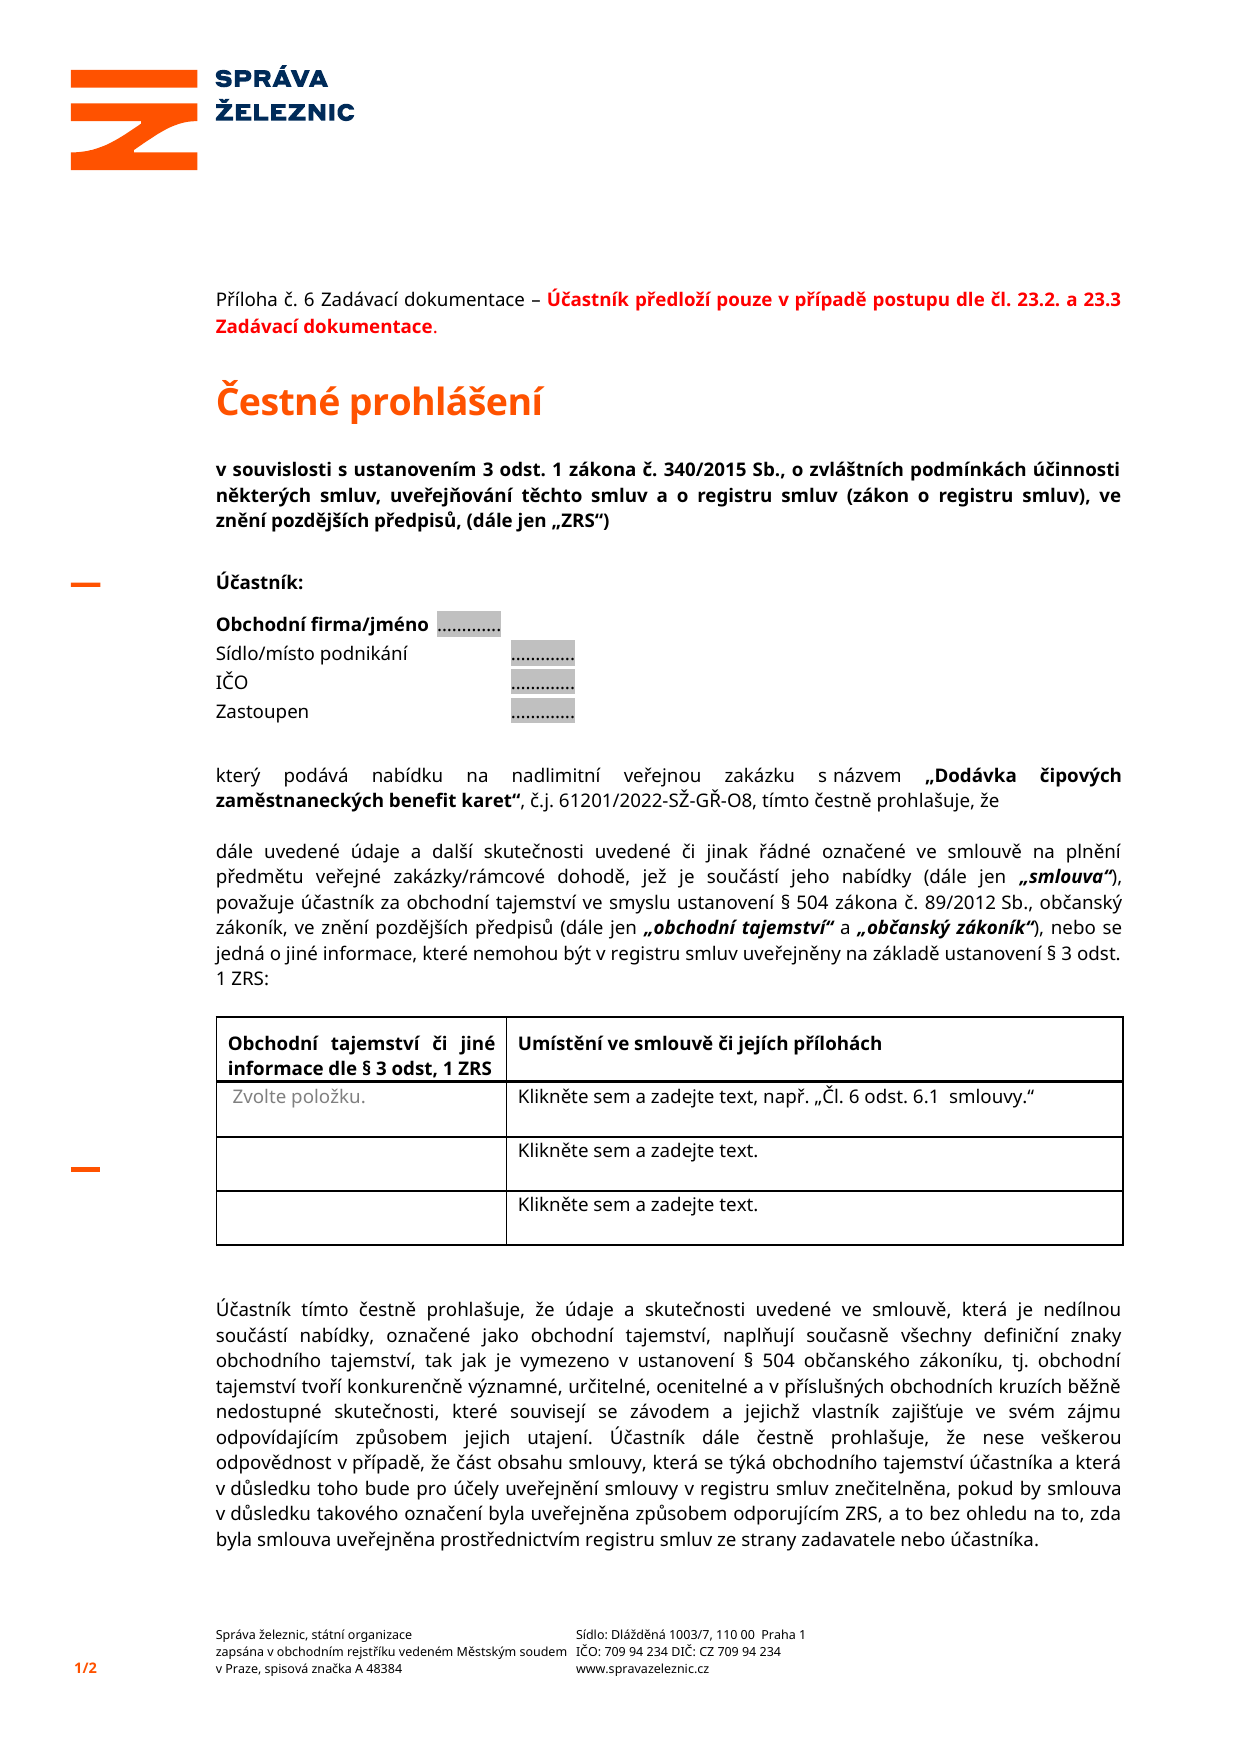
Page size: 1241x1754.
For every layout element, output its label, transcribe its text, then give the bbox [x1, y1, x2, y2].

text Obchodní firma/jméno …………. [216, 608, 1122, 637]
text Účastník: [216, 565, 1122, 596]
table_header Umístění ve smlouvě či jejích přílohách [507, 1018, 1122, 1080]
text Zastoupen …………. [216, 695, 1122, 724]
text Příloha č. 6 Zadávací dokumentace – Účastník předloží pouze v případě postupu dle čl. 23.2. a 23.3 Zadávací dokumentace. [216, 286, 1122, 339]
text IČO …………. [216, 666, 1122, 695]
table_cell [217, 1138, 506, 1190]
text dále uvedené údaje a další skutečnosti uvedené či jinak řádné označené ve smlouvě na plnění předmětu veřejné zakázky/rámcové dohodě, jež je součástí jeho nabídky (dále jen „smlouva“), považuje účastník za obchodní tajemství ve smyslu ustanovení § 504 zákona č. 89/2012 Sb., občanský zákoník, ve znění pozdějších předpisů (dále jen „obchodní tajemství“ a „občanský zákoník“), nebo se jedná o jiné informace, které nemohou být v registru smluv uveřejněny na základě ustanovení § 3 odst. 1 ZRS: [216, 838, 1122, 991]
table_cell [217, 1083, 506, 1136]
table_cell [217, 1192, 506, 1244]
text Účastník tímto čestně prohlašuje, že údaje a skutečnosti uvedené ve smlouvě, která je nedílnou součástí nabídky, označené jako obchodní tajemství, naplňují současně všechny definiční znaky obchodního tajemství, tak jak je vymezeno v ustanovení § 504 občanského zákoníku, tj. obchodní tajemství tvoří konkurenčně významné, určitelné, ocenitelné a v příslušných obchodních kruzích běžně nedostupné skutečnosti, které souvisejí se závodem a jejichž vlastník zajišťuje ve svém zájmu odpovídajícím způsobem jejich utajení. Účastník dále čestně prohlašuje, že nese veškerou odpovědnost v případě, že část obsahu smlouvy, která se týká obchodního tajemství účastníka a která v důsledku toho bude pro účely uveřejnění smlouvy v registru smluv znečitelněna, pokud by smlouva v důsledku takového označení byla uveřejněna způsobem odporujícím ZRS, a to bez ohledu na to, zda byla smlouva uveřejněna prostřednictvím registru smluv ze strany zadavatele nebo účastníka. [216, 1296, 1122, 1552]
text Sídlo/místo podnikání …………. [216, 637, 1122, 666]
text v souvislosti s ustanovením 3 odst. 1 zákona č. 340/2015 Sb., o zvláštních podmínkách účinnosti některých smluv, uveřejňování těchto smluv a o registru smluv (zákon o registru smluv), ve znění pozdějších předpisů, (dále jen „ZRS“) [216, 456, 1122, 533]
table_header Obchodní tajemství či jiné informace dle § 3 odst, 1 ZRS [217, 1018, 506, 1080]
subtitle Čestné prohlášení [216, 375, 1122, 426]
text který podává nabídku na nadlimitní veřejnou zakázku s názvem „Dodávka čipových zaměstnaneckých benefit karet“, č.j. 61201/2022-SŽ-GŘ-O8, tímto čestně prohlašuje, že [216, 762, 1122, 813]
